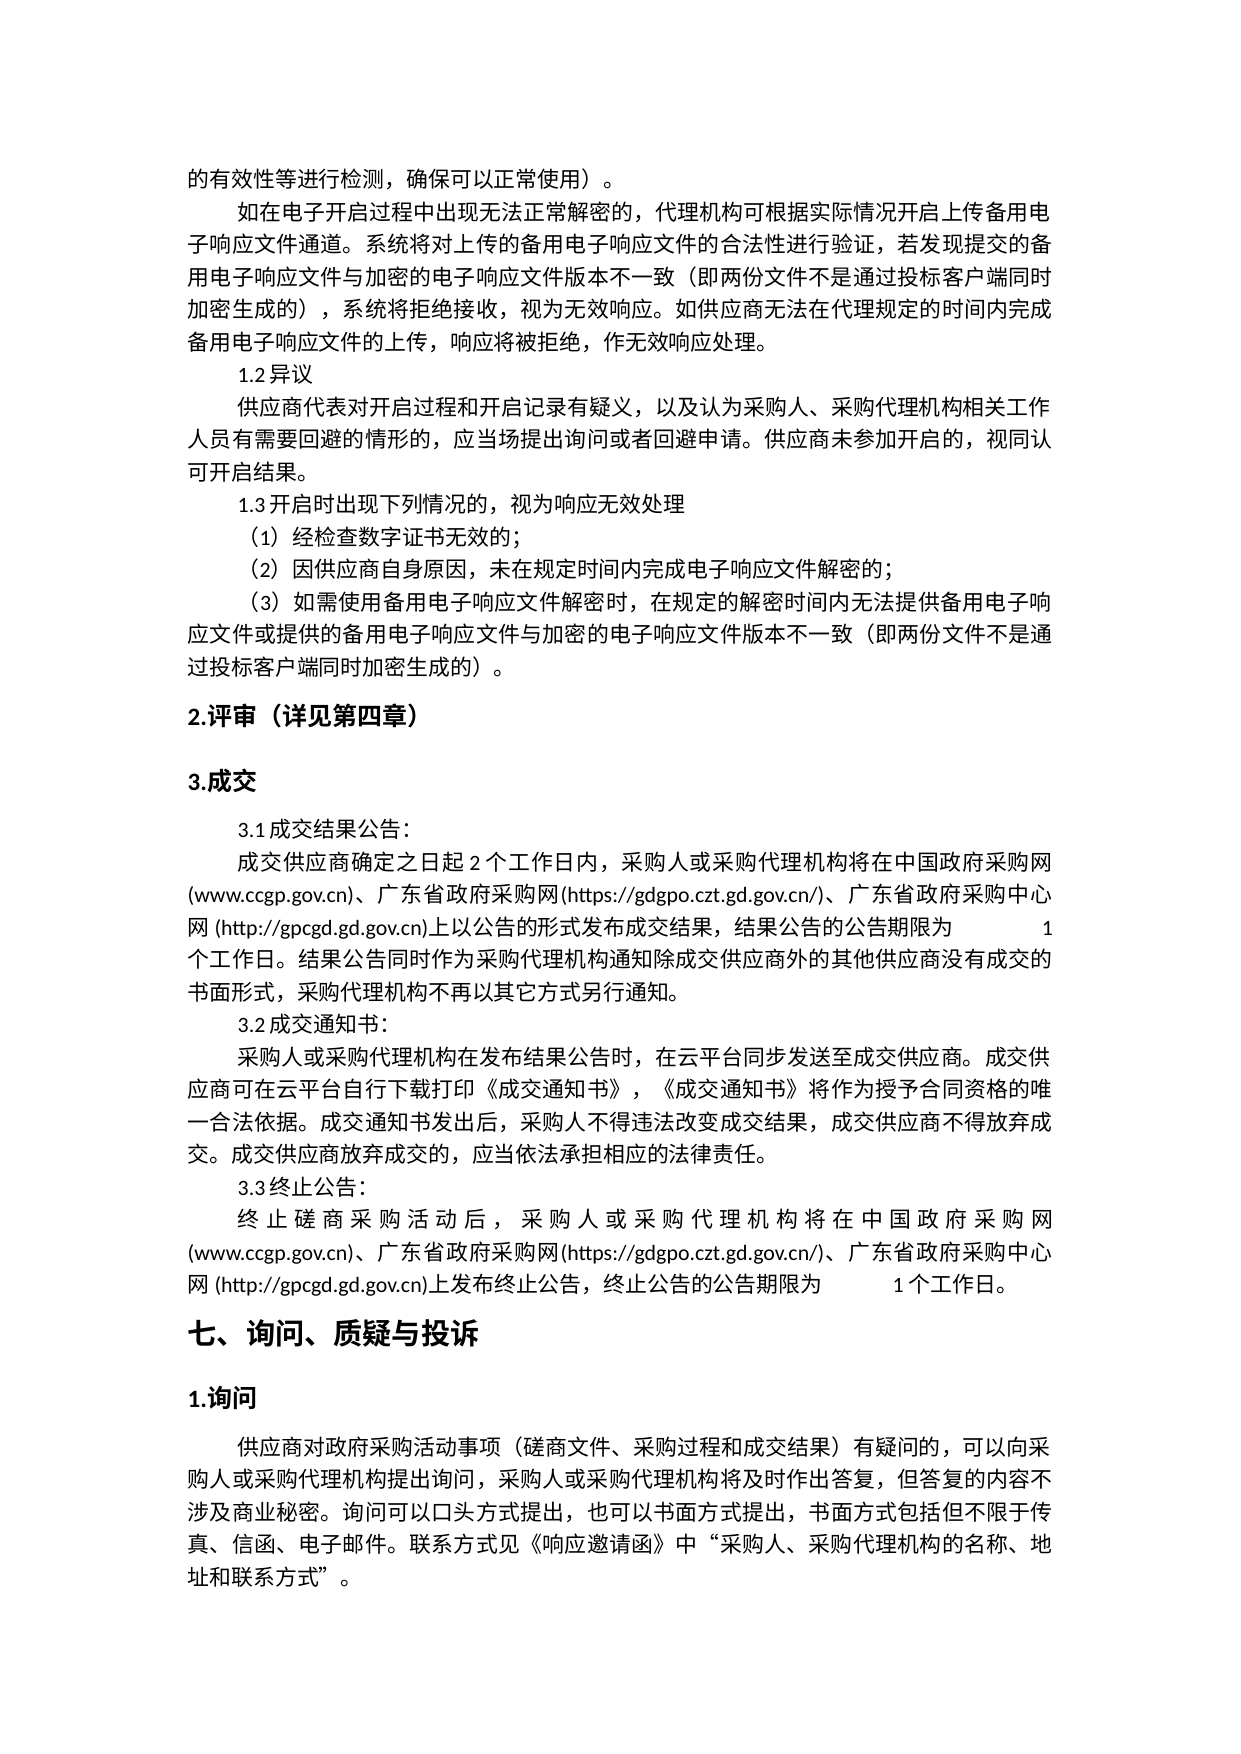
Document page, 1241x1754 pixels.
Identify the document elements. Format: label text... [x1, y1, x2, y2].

text 3.3终止公告： [187, 1169, 1053, 1202]
text 1.询问 [187, 1364, 1053, 1429]
text 1.2异议 [187, 357, 1053, 389]
text 如在电子开启过程中出现无法正常解密的，代理机构可根据实际情况开启上传备用电子响应文件通道。系统将对上传的备用电子响应文件的合法性进行验证，若发现提交的备用电子响应文件与加密的电子响应文件版本不一致（即两份文件不是通过投标客户端同时加密生成的），系统将拒绝接收，视为无效响应。如供应商无法在代理规定的时间内完成备用电子响应文件的上传，响应将被拒绝，作无效响应处理。 [187, 194, 1053, 357]
text 成交供应商确定之日起2个工作日内，采购人或采购代理机构将在中国政府采购网(www.ccgp.gov.cn)、广东省政府采购网(https://gdgpo.czt.gd.gov.cn/)、广东省政府采购中心网 (http://gpcgd.gd.gov.cn)上以公告的形式发布成交结果，结果公告的公告期限为 1 个工作日。结果公告同时作为采购代理机构通知除成交供应商外的其他供应商没有成交的书面形式，采购代理机构不再以其它方式另行通知。 [187, 844, 1053, 1007]
text 供应商对政府采购活动事项（磋商文件、采购过程和成交结果）有疑问的，可以向采购人或采购代理机构提出询问，采购人或采购代理机构将及时作出答复，但答复的内容不涉及商业秘密。询问可以口头方式提出，也可以书面方式提出，书面方式包括但不限于传真、信函、电子邮件。联系方式见《响应邀请函》中“采购人、采购代理机构的名称、地址和联系方式”。 [187, 1429, 1053, 1592]
text 2.评审（详见第四章） [187, 682, 1053, 747]
text （3）如需使用备用电子响应文件解密时，在规定的解密时间内无法提供备用电子响应文件或提供的备用电子响应文件与加密的电子响应文件版本不一致（即两份文件不是通过投标客户端同时加密生成的）。 [187, 584, 1053, 682]
text 3.1成交结果公告： [187, 812, 1053, 844]
text 3.2成交通知书： [187, 1007, 1053, 1039]
text 七、询问、质疑与投诉 [187, 1299, 1053, 1364]
text 供应商代表对开启过程和开启记录有疑义，以及认为采购人、采购代理机构相关工作人员有需要回避的情形的，应当场提出询问或者回避申请。供应商未参加开启的，视同认可开启结果。 [187, 389, 1053, 487]
text （1）经检查数字证书无效的； [187, 519, 1053, 552]
text （2）因供应商自身原因，未在规定时间内完成电子响应文件解密的； [187, 552, 1053, 584]
text 终止磋商采购活动后，采购人或采购代理机构将在中国政府采购网(www.ccgp.gov.cn)、广东省政府采购网(https://gdgpo.czt.gd.gov.cn/)、广东省政府采购中心网 (http://gpcgd.gd.gov.cn)上发布终止公告，终止公告的公告期限为 1 个工作日。 [187, 1202, 1053, 1299]
text 1.3开启时出现下列情况的，视为响应无效处理 [187, 487, 1053, 519]
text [187, 162, 1053, 194]
text 采购人或采购代理机构在发布结果公告时，在云平台同步发送至成交供应商。成交供应商可在云平台自行下载打印《成交通知书》，《成交通知书》将作为授予合同资格的唯一合法依据。成交通知书发出后，采购人不得违法改变成交结果，成交供应商不得放弃成交。成交供应商放弃成交的，应当依法承担相应的法律责任。 [187, 1039, 1053, 1169]
text 3.成交 [187, 747, 1053, 812]
